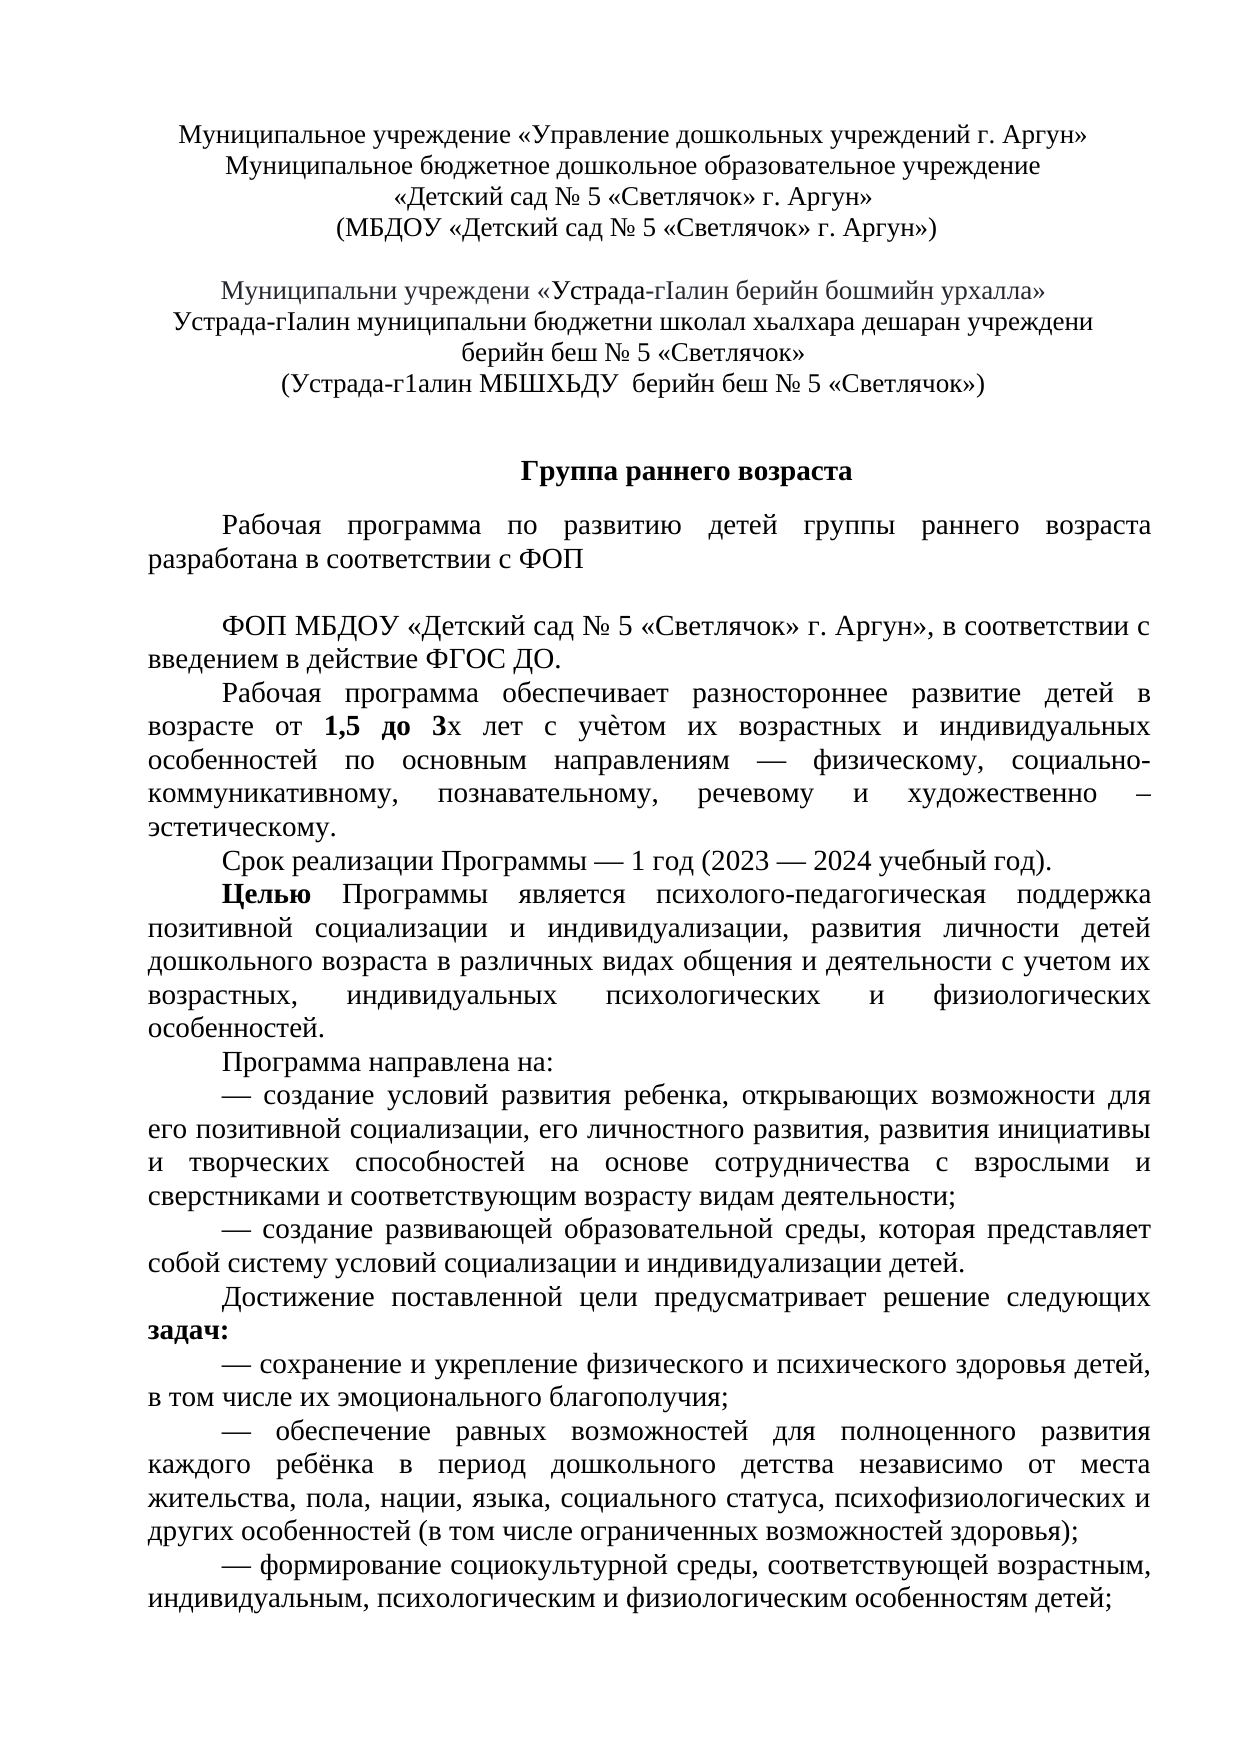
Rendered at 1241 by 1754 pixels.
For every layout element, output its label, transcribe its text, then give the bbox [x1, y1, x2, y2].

text Целью Программы является психолого-педагогическая поддержка позитивной социализации и индивидуализации, развития личности детей дошкольного возраста в различных видах общения и деятельности с учетом их возрастных, индивидуальных психологических и физиологических особенностей. [148, 876, 1152, 1044]
text Достижение поставленной цели предусматривает решение следующих задач: [148, 1279, 1152, 1346]
text Срок реализации Программы — 1 год (2023 — 2024 учебный год). [148, 843, 1152, 876]
text — обеспечение равных возможностей для полноценного развития каждого ребёнка в период дошкольного детства независимо от места жительства, пола, нации, языка, социального статуса, психофизиологических и других особенностей (в том числе ограниченных возможностей здоровья); [148, 1413, 1152, 1547]
text Устрада-гIалин муниципальни бюджетни школал хьалхара дешаран учреждени [148, 305, 1118, 336]
text Муниципальное бюджетное дошкольное образовательное учреждение «Детский сад № 5 «Светлячок» г. Аргун» [148, 149, 1118, 212]
text Группа раннего возраста [148, 453, 1152, 486]
text — создание условий развития ребенка, открывающих возможности для его позитивной социализации, его личностного развития, развития инициативы и творческих способностей на основе сотрудничества с взрослыми и сверстниками и соответствующим возрасту видам деятельности; [148, 1077, 1152, 1212]
text берийн беш № 5 «Светлячок» [148, 336, 1118, 367]
text Муниципальни учреждени «Устрада-гIалин берийн бошмийн урхалла» [148, 274, 1118, 305]
text Рабочая программа по развитию детей группы раннего возраста разработана в соответствии с ФОП [148, 507, 1152, 574]
text — создание развивающей образовательной среды, которая представляет собой систему условий социализации и индивидуализации детей. [148, 1212, 1152, 1279]
text (Устрада-г1алин МБШХЬДУ берийн беш № 5 «Светлячок») [148, 367, 1118, 398]
text ФОП МБДОУ «Детский сад № 5 «Светлячок» г. Аргун», в соответствии с введением в действие ФГОС ДО. [148, 608, 1152, 675]
text — сохранение и укрепление физического и психического здоровья детей, в том числе их эмоционального благополучия; [148, 1346, 1152, 1413]
text Рабочая программа обеспечивает разностороннее развитие детей в возрасте от 1,5 до 3х лет с учѐтом их возрастных и индивидуальных особенностей по основным направлениям — физическому, социально-коммуникативному, познавательному, речевому и художественно – эстетическому. [148, 675, 1152, 843]
text — формирование социокультурной среды, соответствующей возрастным, индивидуальным, психологическим и физиологическим особенностям детей; [148, 1547, 1152, 1614]
text (МБДОУ «Детский сад № 5 «Светлячок» г. Аргун») [148, 212, 1118, 243]
text Муниципальное учреждение «Управление дошкольных учреждений г. Аргун» [148, 118, 1118, 149]
text Программа направлена на: [148, 1044, 1152, 1077]
